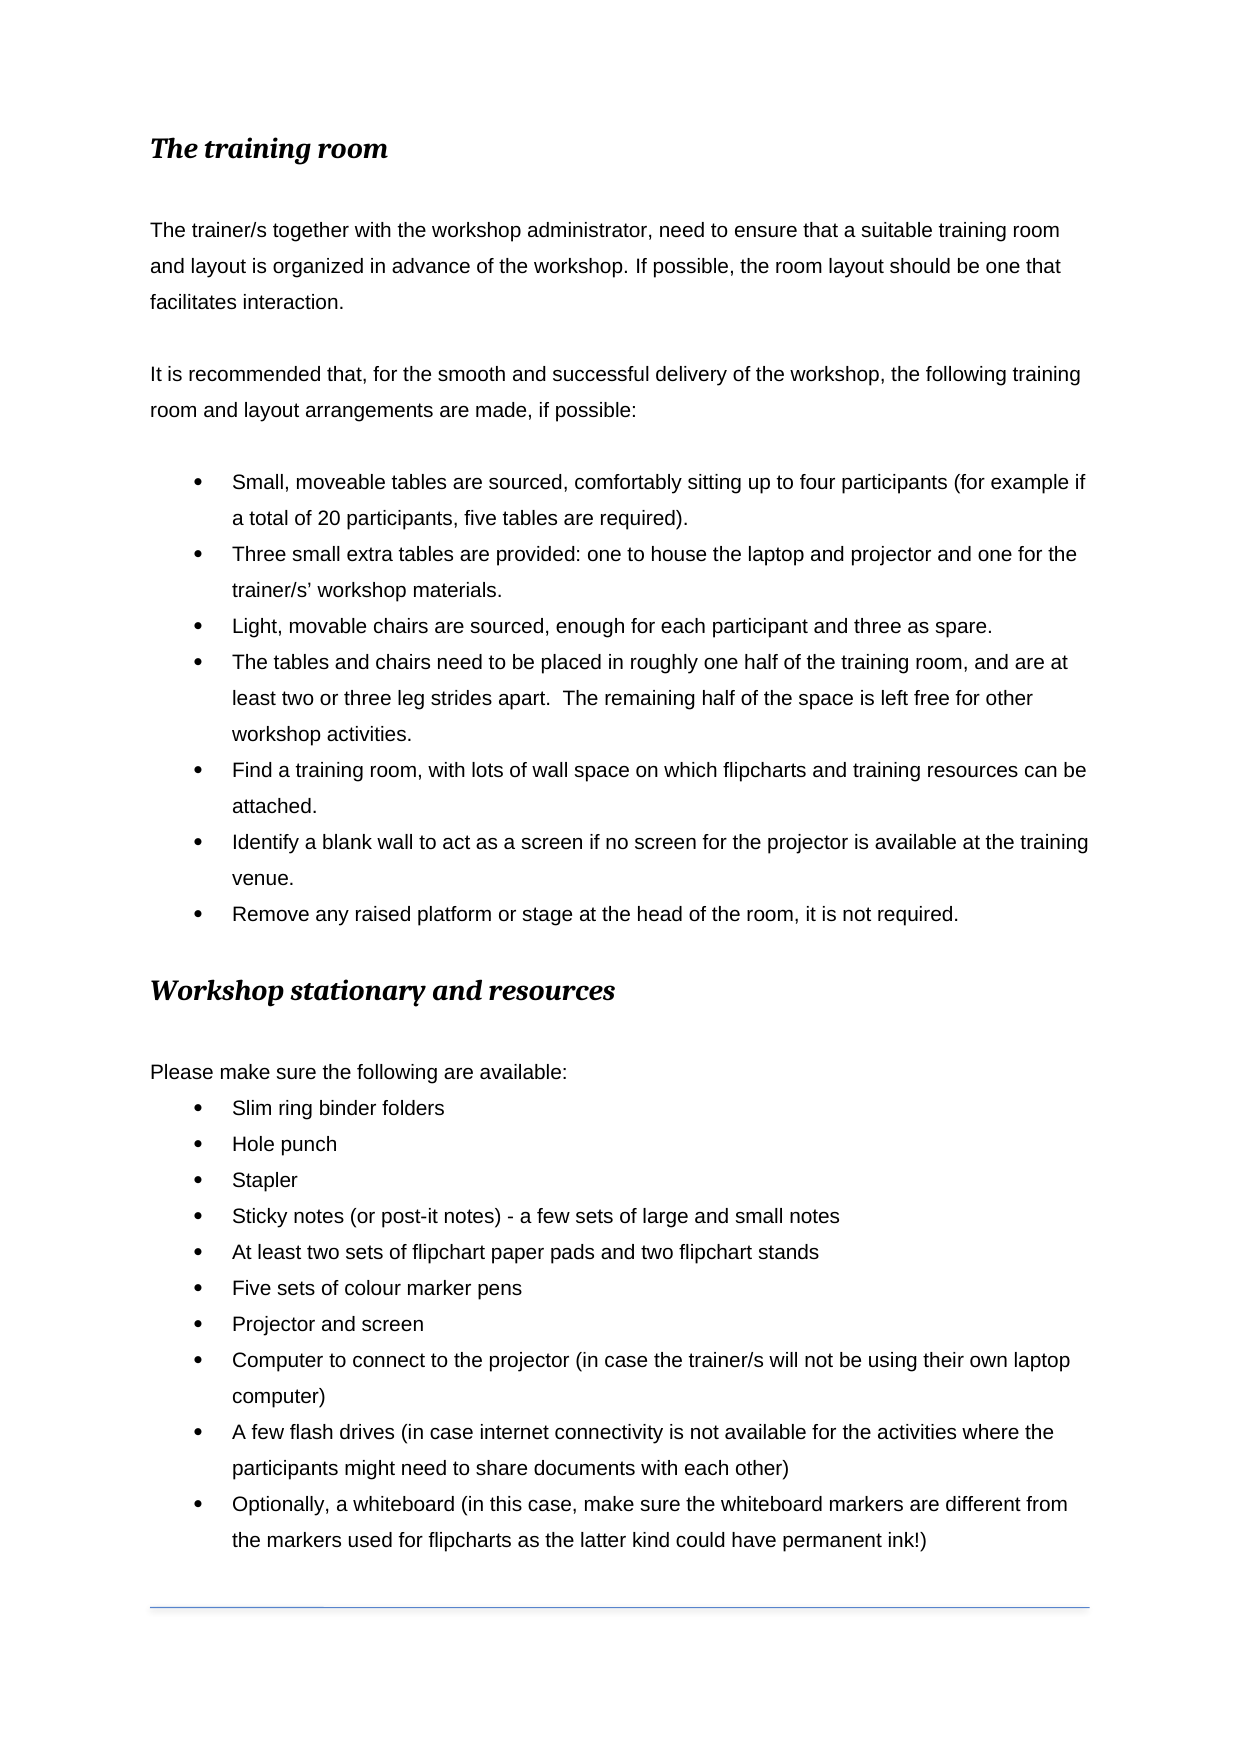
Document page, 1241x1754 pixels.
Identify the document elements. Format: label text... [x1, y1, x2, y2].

list Slim ring binder folders [194, 1096, 1090, 1120]
list Identify a blank wall to act as a screen if no screen for the projector is available at the training venue. [194, 830, 1090, 890]
text Workshop stationary and resources [150, 974, 1090, 1007]
list Remove any raised platform or stage at the head of the room, it is not required. [194, 902, 1090, 926]
list A few flash drives (in case internet connectivity is not available for the activities where the participants might need to share documents with each other) [194, 1420, 1090, 1480]
list Stapler [194, 1168, 1090, 1192]
list Sticky notes (or post-it notes) - a few sets of large and small notes [194, 1204, 1090, 1228]
list Three small extra tables are provided: one to house the laptop and projector and one for the trainer/s’ workshop materials. [194, 542, 1090, 602]
list At least two sets of flipchart paper pads and two flipchart stands [194, 1240, 1090, 1264]
list Hole punch [194, 1132, 1090, 1156]
list Small, moveable tables are sourced, comfortably sitting up to four participants (for example if a total of 20 participants, five tables are required). [194, 470, 1090, 530]
list Light, movable chairs are sourced, enough for each participant and three as spare. [194, 614, 1090, 638]
text The training room [150, 132, 1090, 166]
list Find a training room, with lots of wall space on which flipcharts and training resources can be attached. [194, 758, 1090, 818]
list The tables and chairs need to be placed in roughly one half of the training room, and are at least two or three leg strides apart. The remaining half of the space is left free for other workshop activities. [194, 650, 1090, 746]
text The trainer/s together with the workshop administrator, need to ensure that a suitable training room and layout is organized in advance of the workshop. If possible, the room layout should be one that facilitates interaction. [150, 218, 1090, 314]
list Five sets of colour marker pens [194, 1276, 1090, 1300]
list Optionally, a whiteboard (in this case, make sure the whiteboard markers are different from the markers used for flipcharts as the latter kind could have permanent ink!) [194, 1492, 1090, 1552]
text It is recommended that, for the smooth and successful delivery of the workshop, the following training room and layout arrangements are made, if possible: [150, 362, 1090, 422]
text Please make sure the following are available: [150, 1060, 1090, 1084]
list Computer to connect to the projector (in case the trainer/s will not be using their own laptop computer) [194, 1348, 1090, 1408]
list Projector and screen [194, 1312, 1090, 1336]
